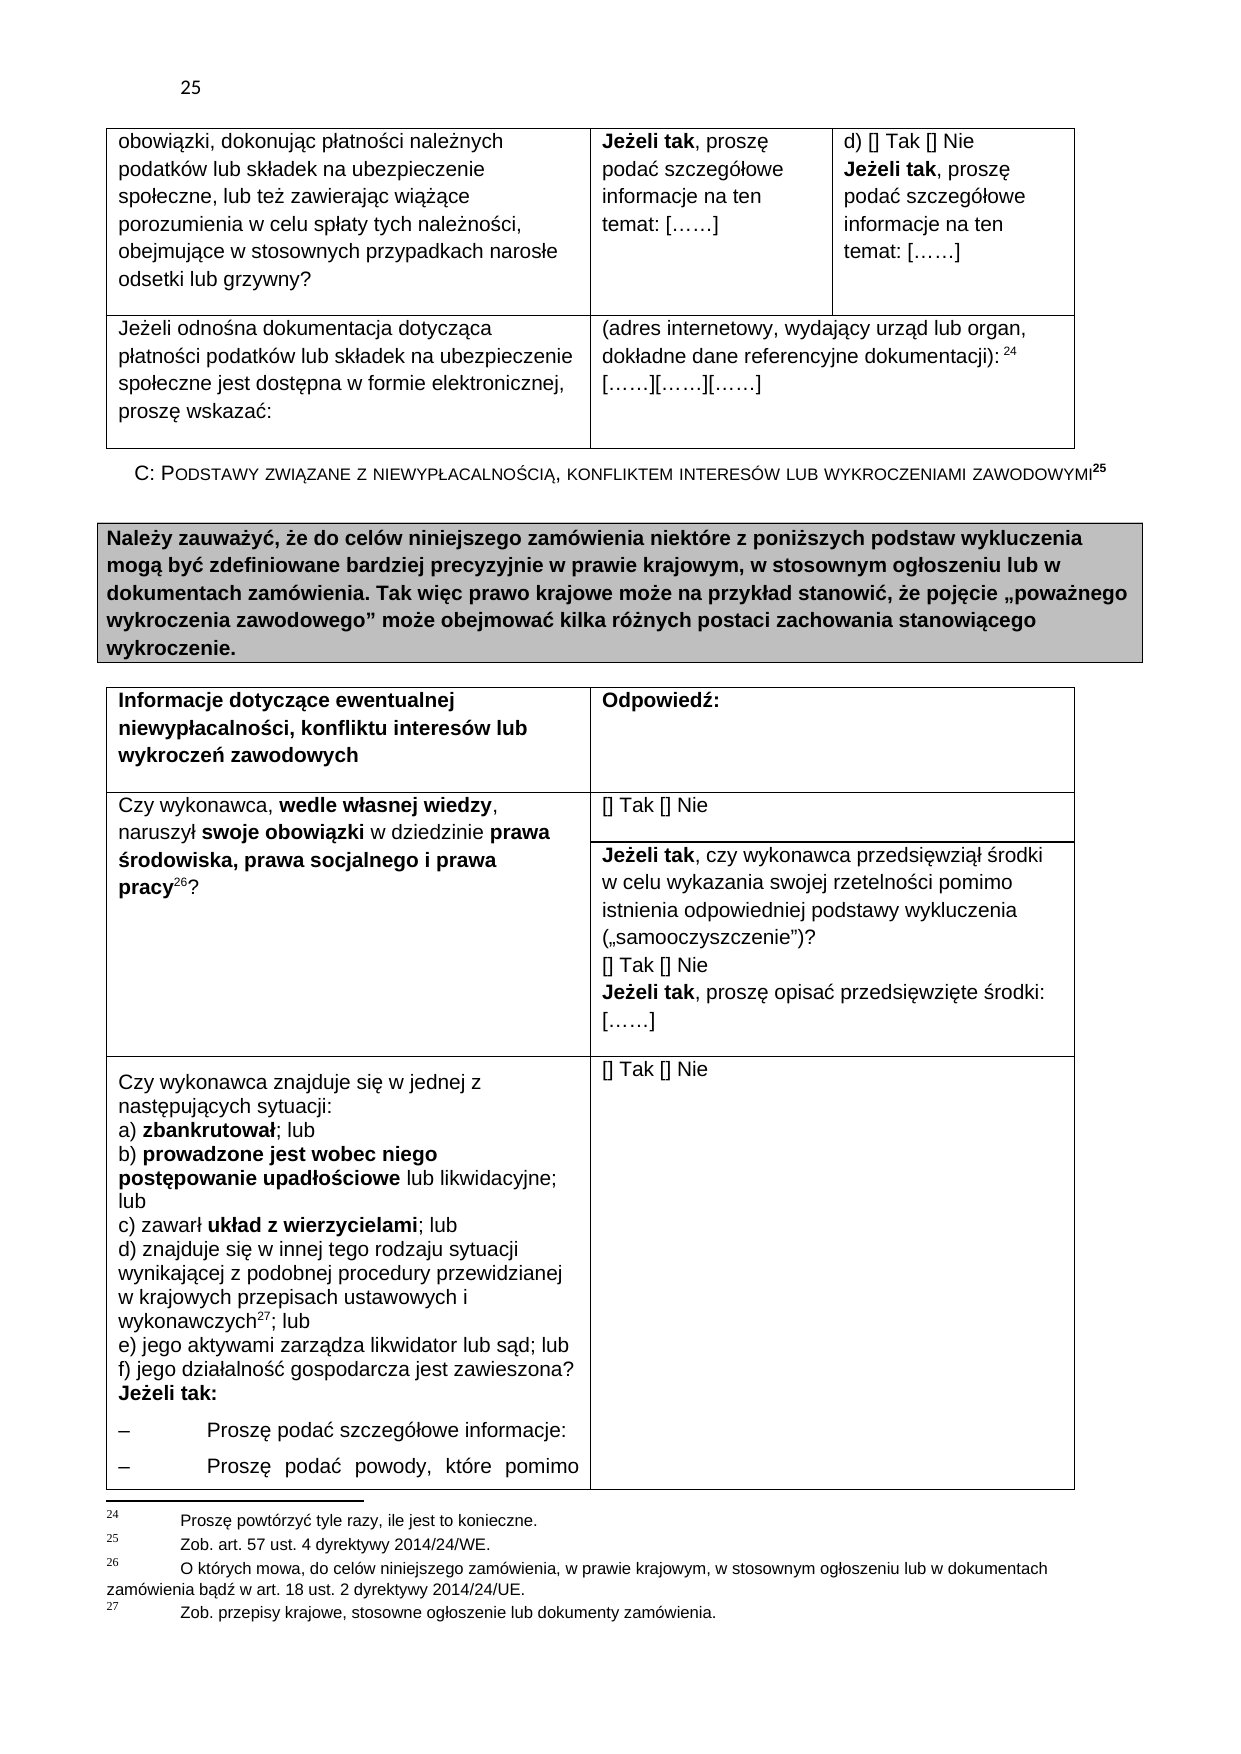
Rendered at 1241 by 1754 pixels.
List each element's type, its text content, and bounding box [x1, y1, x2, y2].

table_cell [] Tak [] Nie [591, 793, 1074, 841]
text Należy zauważyć, że do celów niniejszego zamówienia niektóre z poniższych podstaw wykluczenia mogą być zdefiniowane bardziej precyzyjnie w prawie krajowym, w stosownym ogłoszeniu lub w dokumentach zamówienia. Tak więc prawo krajowe może na przykład stanowić, że pojęcie „poważnego wykroczenia zawodowego” może obejmować kilka różnych postaci zachowania stanowiącego wykroczenie. [98, 524, 1142, 662]
table_cell Jeżeli odnośna dokumentacja dotycząca płatności podatków lub składek na ubezpieczenie społeczne jest dostępna w formie elektronicznej, proszę wskazać: [107, 316, 590, 447]
table_cell Jeżeli tak, czy wykonawca przedsięwziął środki w celu wykazania swojej rzetelności pomimo istnienia odpowiedniej podstawy wykluczenia („samooczyszczenie”)? [] Tak [] Nie Jeżeli tak, proszę opisać przedsięwzięte środki: [……] [591, 843, 1074, 1056]
table_header Informacje dotyczące ewentualnej niewypłacalności, konfliktu interesów lub wykroczeń zawodowych [107, 688, 590, 792]
table_cell (adres internetowy, wydający urząd lub organ, dokładne dane referencyjne dokumentacji): [……][……][……] [591, 316, 1074, 447]
table_header Odpowiedź: [591, 688, 1074, 792]
title C: Podstawy związane z niewypłacalnością, konfliktem interesów lub wykroczeniami zawodowymi [106, 461, 1134, 485]
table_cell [591, 129, 832, 315]
table_cell Czy wykonawca, wedle własnej wiedzy, naruszył swoje obowiązki w dziedzinie prawa środowiska, prawa socjalnego i prawa pracy? [107, 793, 590, 1056]
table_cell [833, 129, 1074, 315]
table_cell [107, 1057, 590, 1489]
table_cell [591, 1057, 1074, 1489]
